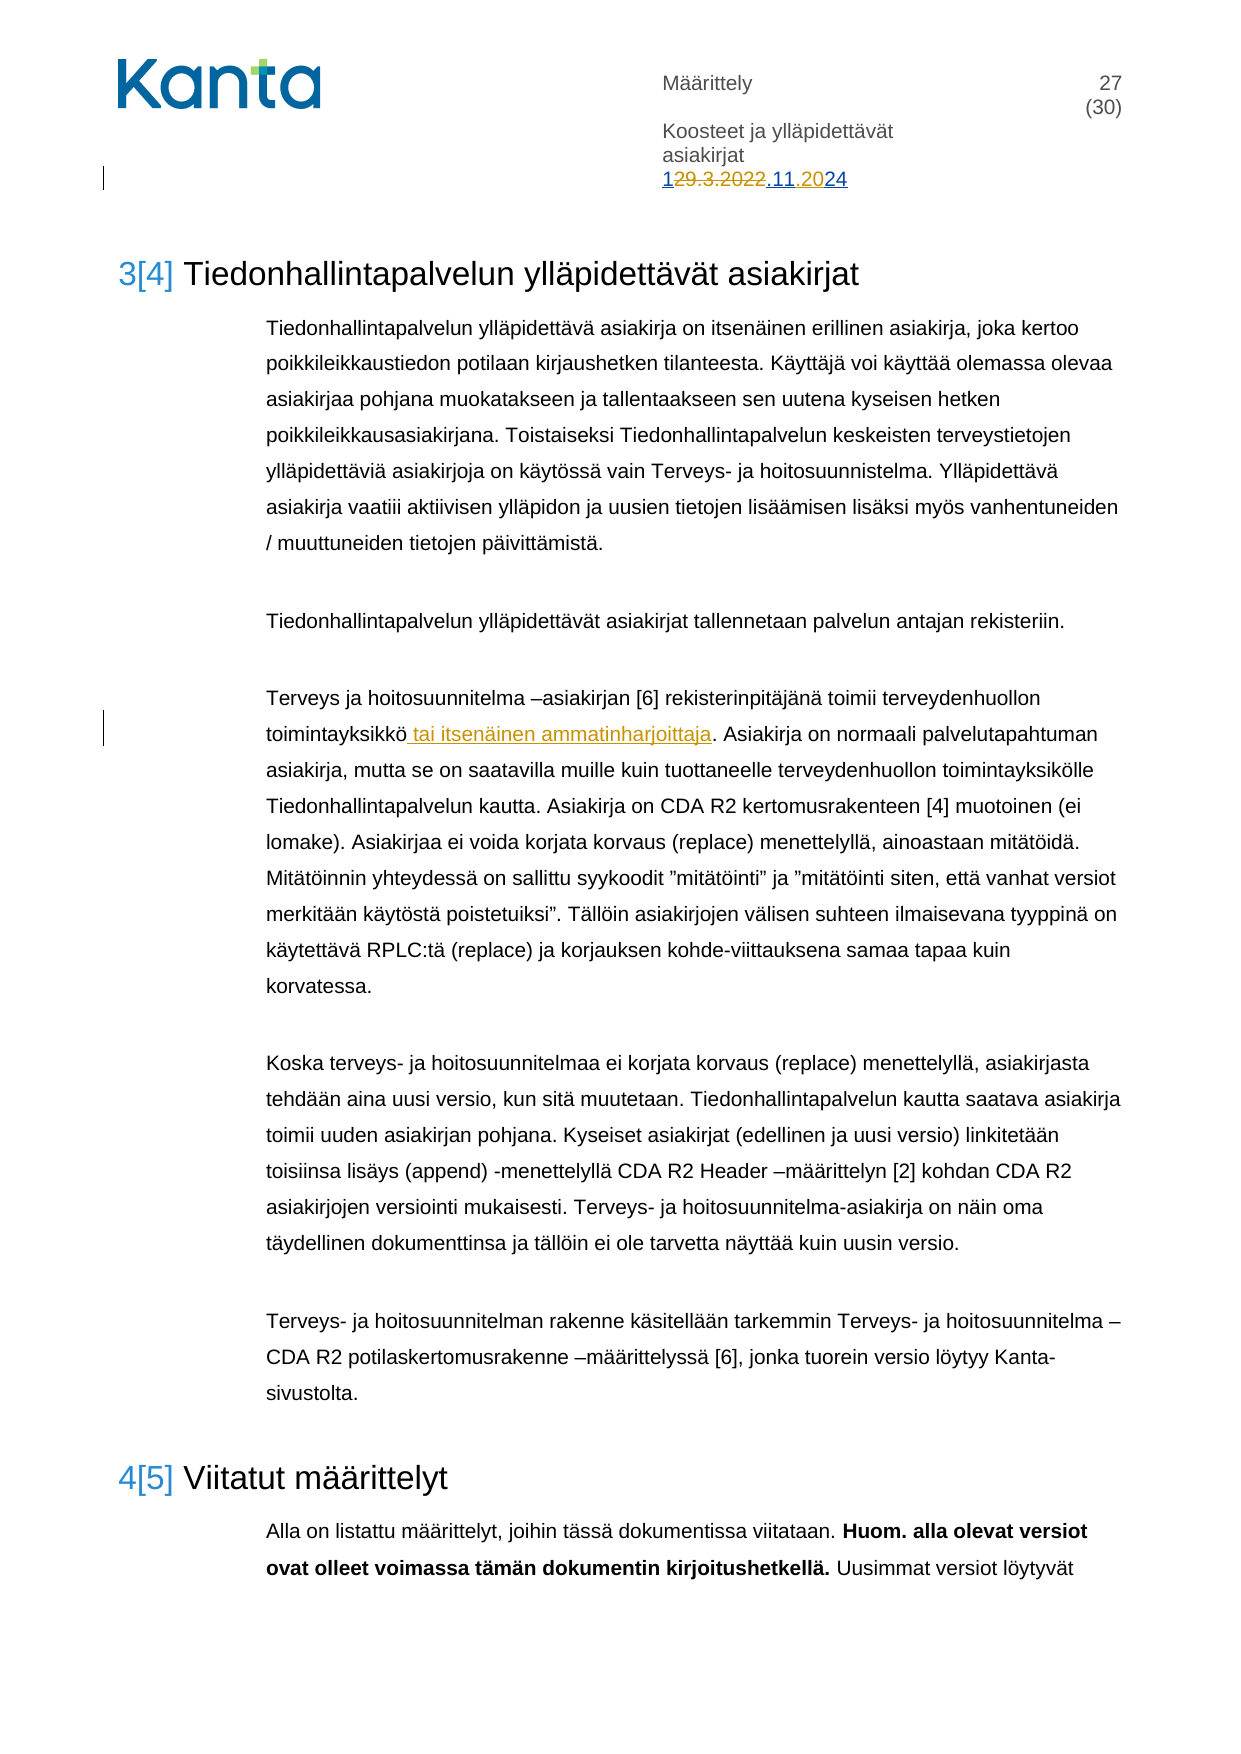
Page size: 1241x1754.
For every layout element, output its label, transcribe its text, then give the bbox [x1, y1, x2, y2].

subtitle Viitatut määrittelyt [118, 1458, 1122, 1496]
text Koska terveys- ja hoitosuunnitelmaa ei korjata korvaus (replace) menettelyllä, asiakirjasta tehdään aina uusi versio, kun sitä muutetaan. Tiedonhallintapalvelun kautta saatava asiakirja toimii uuden asiakirjan pohjana. Kyseiset asiakirjat (edellinen ja uusi versio) linkitetään toisiinsa lisäys (append) -menettelyllä CDA R2 Header –määrittelyn [2] kohdan CDA R2 asiakirjojen versiointi mukaisesti. Terveys- ja hoitosuunnitelma-asiakirja on näin oma täydellinen dokumenttinsa ja tällöin ei ole tarvetta näyttää kuin uusin versio. [266, 1051, 1122, 1255]
text Terveys- ja hoitosuunnitelman rakenne käsitellään tarkemmin Terveys- ja hoitosuunnitelma – CDA R2 potilaskertomusrakenne –määrittelyssä [6], jonka tuorein versio löytyy Kanta-sivustolta. [266, 1308, 1122, 1404]
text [266, 1519, 1122, 1579]
text Tiedonhallintapalvelun ylläpidettävät asiakirjat tallennetaan palvelun antajan rekisteriin. [266, 608, 1122, 632]
picture [118, 59, 321, 109]
text Terveys ja hoitosuunnitelma –asiakirjan [6] rekisterinpitäjänä toimii terveydenhuollon toimintayksikkö. Asiakirja on normaali palvelutapahtuman asiakirja, mutta se on saatavilla muille kuin tuottaneelle terveydenhuollon toimintayksikölle Tiedonhallintapalvelun kautta. Asiakirja on CDA R2 kertomusrakenteen [4] muotoinen (ei lomake). Asiakirjaa ei voida korjata korvaus (replace) menettelyllä, ainoastaan mitätöidä. Mitätöinnin yhteydessä on sallittu syykoodit ”mitätöinti” ja ”mitätöinti siten, että vanhat versiot merkitään käytöstä poistetuiksi”. Tällöin asiakirjojen välisen suhteen ilmaisevana tyyppinä on käytettävä RPLC:tä (replace) ja korjauksen kohde-viittauksena samaa tapaa kuin korvatessa. [266, 686, 1122, 998]
subtitle Tiedonhallintapalvelun ylläpidettävät asiakirjat [118, 254, 1122, 292]
text Tiedonhallintapalvelun ylläpidettävä asiakirja on itsenäinen erillinen asiakirja, joka kertoo poikkileikkaustiedon potilaan kirjaushetken tilanteesta. Käyttäjä voi käyttää olemassa olevaa asiakirjaa pohjana muokatakseen ja tallentaakseen sen uutena kyseisen hetken poikkileikkausasiakirjana. Toistaiseksi Tiedonhallintapalvelun keskeisten terveystietojen ylläpidettäviä asiakirjoja on käytössä vain Terveys- ja hoitosuunnistelma. Ylläpidettävä asiakirja vaatiii aktiivisen ylläpidon ja uusien tietojen lisäämisen lisäksi myös vanhentuneiden / muuttuneiden tietojen päivittämistä. [266, 315, 1122, 555]
